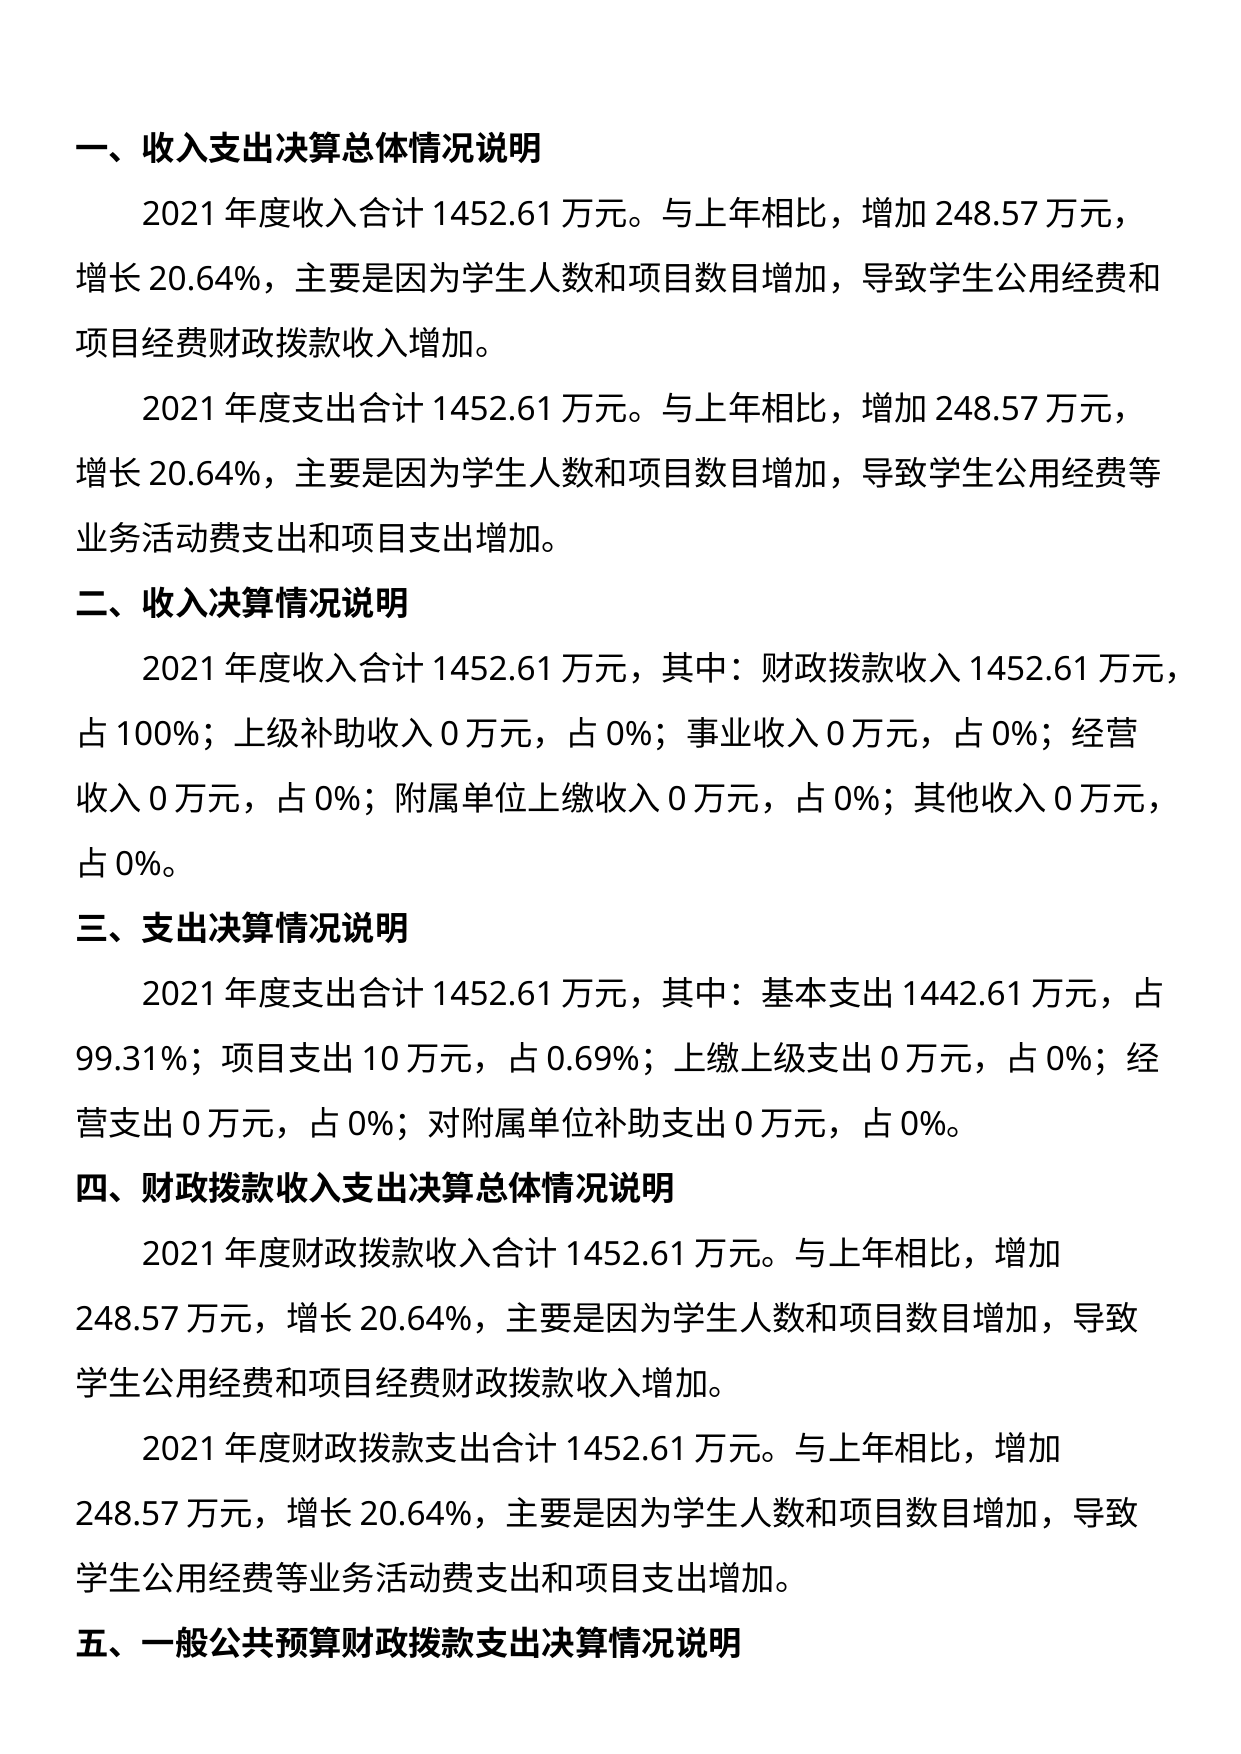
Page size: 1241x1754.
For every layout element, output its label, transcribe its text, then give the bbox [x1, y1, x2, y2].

text 五、一般公共预算财政拨款支出决算情况说明 [75, 1608, 1165, 1673]
text 2021年度财政拨款收入合计1452.61万元。与上年相比，增加248.57万元，增长20.64%，主要是因为学生人数和项目数目增加，导致学生公用经费和项目经费财政拨款收入增加。 [75, 1218, 1165, 1413]
text 2021年度支出合计1452.61万元，其中：基本支出1442.61万元，占99.31%；项目支出10万元，占0.69%；上缴上级支出0万元，占0%；经营支出0万元，占0%；对附属单位补助支出0万元，占0%。 [75, 958, 1165, 1153]
text 2021年度收入合计1452.61万元。与上年相比，增加248.57万元，增长20.64%，主要是因为学生人数和项目数目增加，导致学生公用经费和项目经费财政拨款收入增加。 [75, 178, 1165, 373]
text 2021年度财政拨款支出合计1452.61万元。与上年相比，增加248.57万元，增长20.64%，主要是因为学生人数和项目数目增加，导致学生公用经费等业务活动费支出和项目支出增加。 [75, 1413, 1165, 1608]
text 二、收入决算情况说明 [75, 568, 1165, 633]
text 2021年度支出合计1452.61万元。与上年相比，增加248.57万元，增长20.64%，主要是因为学生人数和项目数目增加，导致学生公用经费等业务活动费支出和项目支出增加。 [75, 373, 1165, 568]
text 四、财政拨款收入支出决算总体情况说明 [75, 1153, 1165, 1218]
text 三、支出决算情况说明 [75, 893, 1165, 958]
text 2021年度收入合计1452.61万元，其中：财政拨款收入1452.61万元，占100%；上级补助收入0万元，占0%；事业收入0万元，占0%；经营收入0万元，占0%；附属单位上缴收入0万元，占0%；其他收入0万元，占0%。 [75, 633, 1165, 893]
text 一、收入支出决算总体情况说明 [75, 113, 1165, 178]
